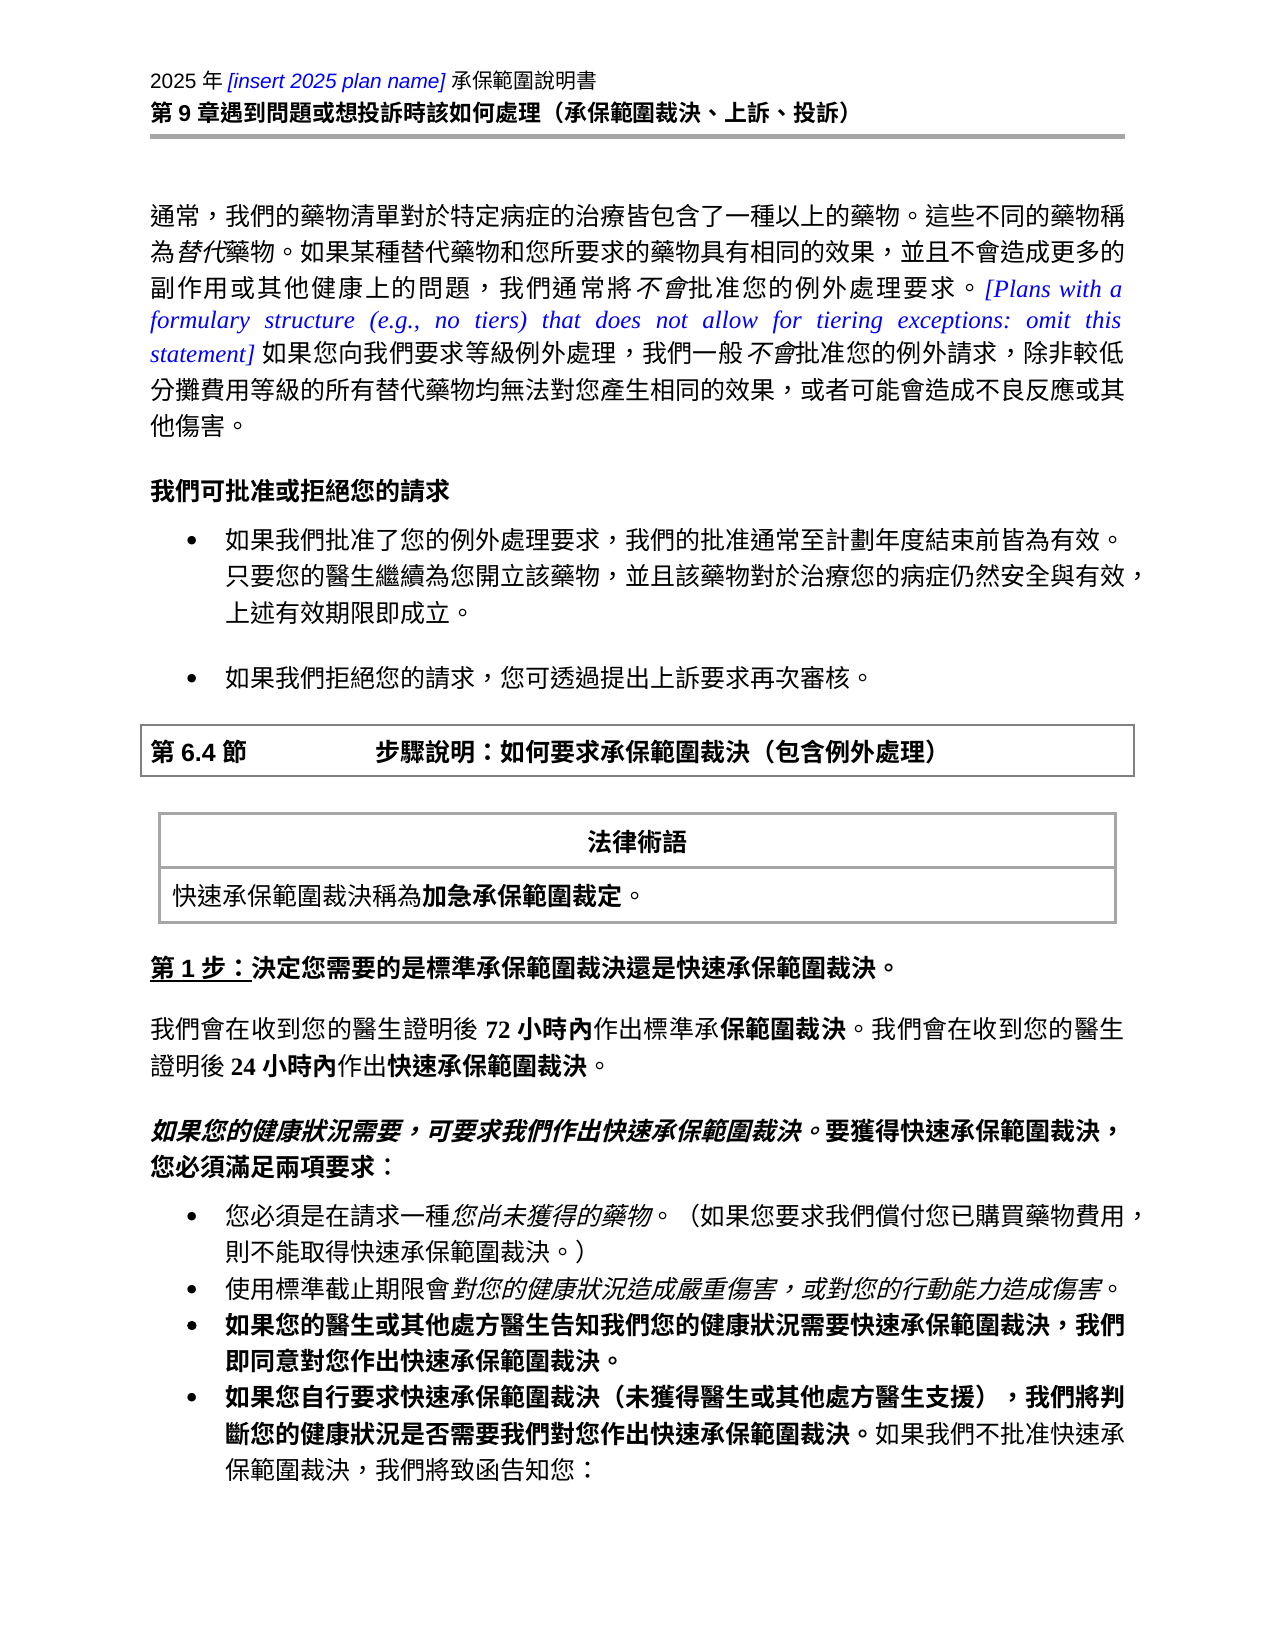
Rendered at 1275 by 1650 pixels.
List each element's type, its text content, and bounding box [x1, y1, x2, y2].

text 通常，我們的藥物清單對於特定病症的治療皆包含了一種以上的藥物。這些不同的藥物稱為替代藥物。如果某種替代藥物和您所要求的藥物具有相同的效果，並且不會造成更多的副作用或其他健康上的問題，我們通常將不會批准您的例外處理要求。[Plans with a formulary structure (e.g., no tiers) that does not allow for tiering exceptions: omit this statement] 如果您向我們要求等級例外處理，我們一般不會批准您的例外請求，除非較低分攤費用等級的所有替代藥物均無法對您產生相同的效果，或者可能會造成不良反應或其他傷害。 [150, 196, 1125, 443]
table_header 法律術語 [161, 815, 1114, 866]
subtitle 我們會在收到您的醫生證明後 72 小時內作出標準承保範圍裁決。我們會在收到您的醫生證明後 24 小時內作出快速承保範圍裁決。 [150, 1010, 1125, 1082]
list 如果我們拒絕您的請求，您可透過提出上訴要求再次審核。 [187, 658, 1125, 695]
subtitle 第 1 步：決定您需要的是標準承保範圍裁決還是快速承保範圍裁決。 [150, 949, 1125, 985]
list 如果我們批准了您的例外處理要求，我們的批准通常至計劃年度結束前皆為有效。只要您的醫生繼續為您開立該藥物，並且該藥物對於治療您的病症仍然安全與有效，上述有效期限即成立。 [187, 521, 1125, 629]
list 您必須是在請求一種您尚未獲得的藥物。（如果您要求我們償付您已購買藥物費用，則不能取得快速承保範圍裁決。） [187, 1197, 1125, 1269]
table_cell 快速承保範圍裁決稱為加急承保範圍裁定。 [161, 869, 1114, 921]
subtitle 第 6.4 節 步驟說明：如何要求承保範圍裁決（包含例外處理） [142, 726, 1133, 775]
subtitle 我們可批准或拒絕您的請求 [150, 472, 1125, 508]
subtitle 如果您的健康狀況需要，可要求我們作出快速承保範圍裁決。要獲得快速承保範圍裁決，您必須滿足兩項要求︰ [150, 1112, 1125, 1184]
list 如果您的醫生或其他處方醫生告知我們您的健康狀況需要快速承保範圍裁決，我們即同意對您作出快速承保範圍裁決。 [187, 1330, 1125, 1403]
list 使用標準截止期限會對您的健康狀況造成嚴重傷害，或對您的行動能力造成傷害。 [187, 1282, 1125, 1318]
